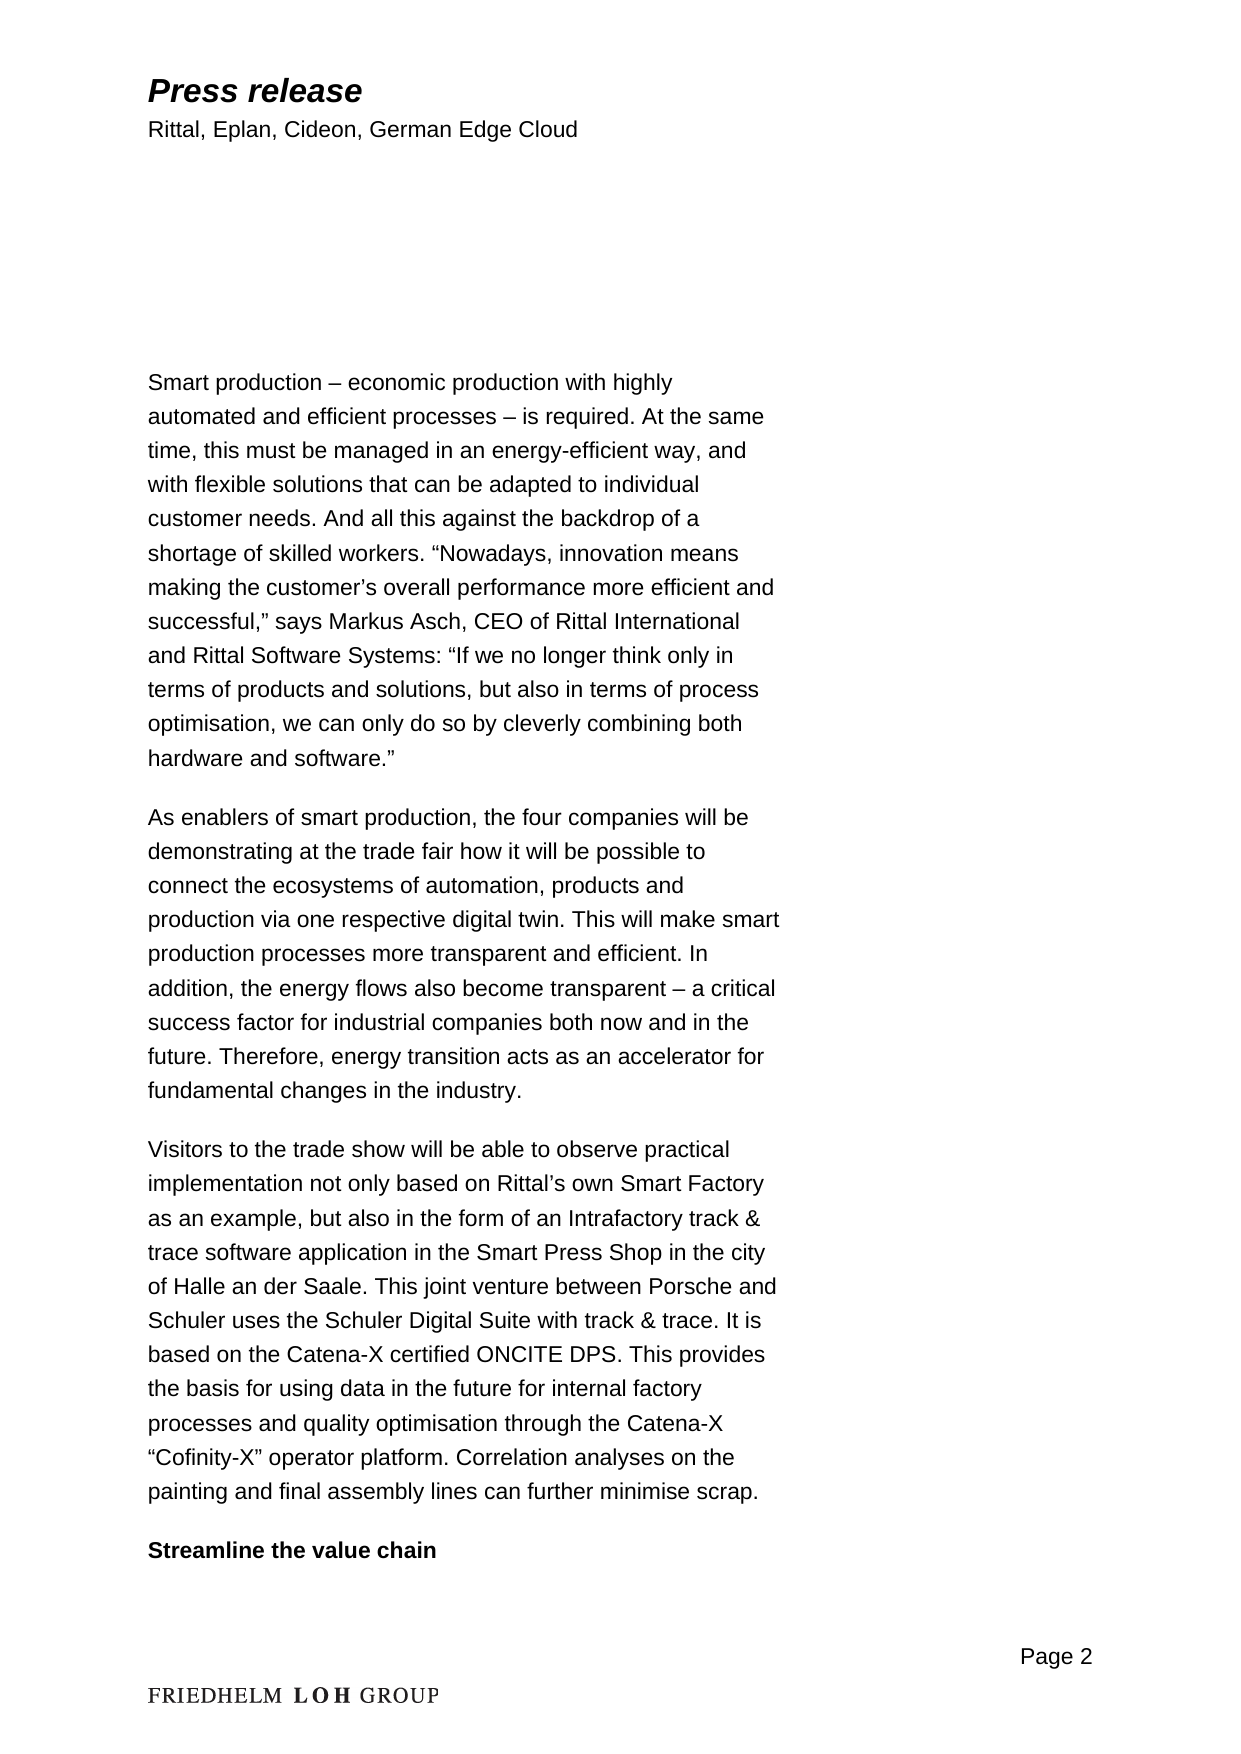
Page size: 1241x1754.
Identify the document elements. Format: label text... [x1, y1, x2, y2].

text Smart production – economic production with highly automated and efficient processes – is required. At the same time, this must be managed in an energy-efficient way, and with flexible solutions that can be adapted to individual customer needs. And all this against the backdrop of a shortage of skilled workers. “Nowadays, innovation means making the customer’s overall performance more efficient and successful,” says Markus Asch, CEO of Rittal International and Rittal Software Systems: “If we no longer think only in terms of products and solutions, but also in terms of process optimisation, we can only do so by cleverly combining both hardware and software.” [148, 369, 783, 771]
picture [148, 1687, 438, 1703]
text Visitors to the trade show will be able to observe practical implementation not only based on Rittal’s own Smart Factory as an example, but also in the form of an Intrafactory track & trace software application in the Smart Press Shop in the city of Halle an der Saale. This joint venture between Porsche and Schuler uses the Schuler Digital Suite with track & trace. It is based on the Catena-X certified ONCITE DPS. This provides the basis for using data in the future for internal factory processes and quality optimisation through the Catena-X “Cofinity-X” operator platform. Correlation analyses on the painting and final assembly lines can further minimise scrap. [148, 1136, 783, 1504]
text Streamline the value chain [148, 1537, 783, 1563]
text As enablers of smart production, the four companies will be demonstrating at the trade fair how it will be possible to connect the ecosystems of automation, products and production via one respective digital twin. This will make smart production processes more transparent and efficient. In addition, the energy flows also become transparent – a critical success factor for industrial companies both now and in the future. Therefore, energy transition acts as an accelerator for fundamental changes in the industry. [148, 804, 783, 1103]
